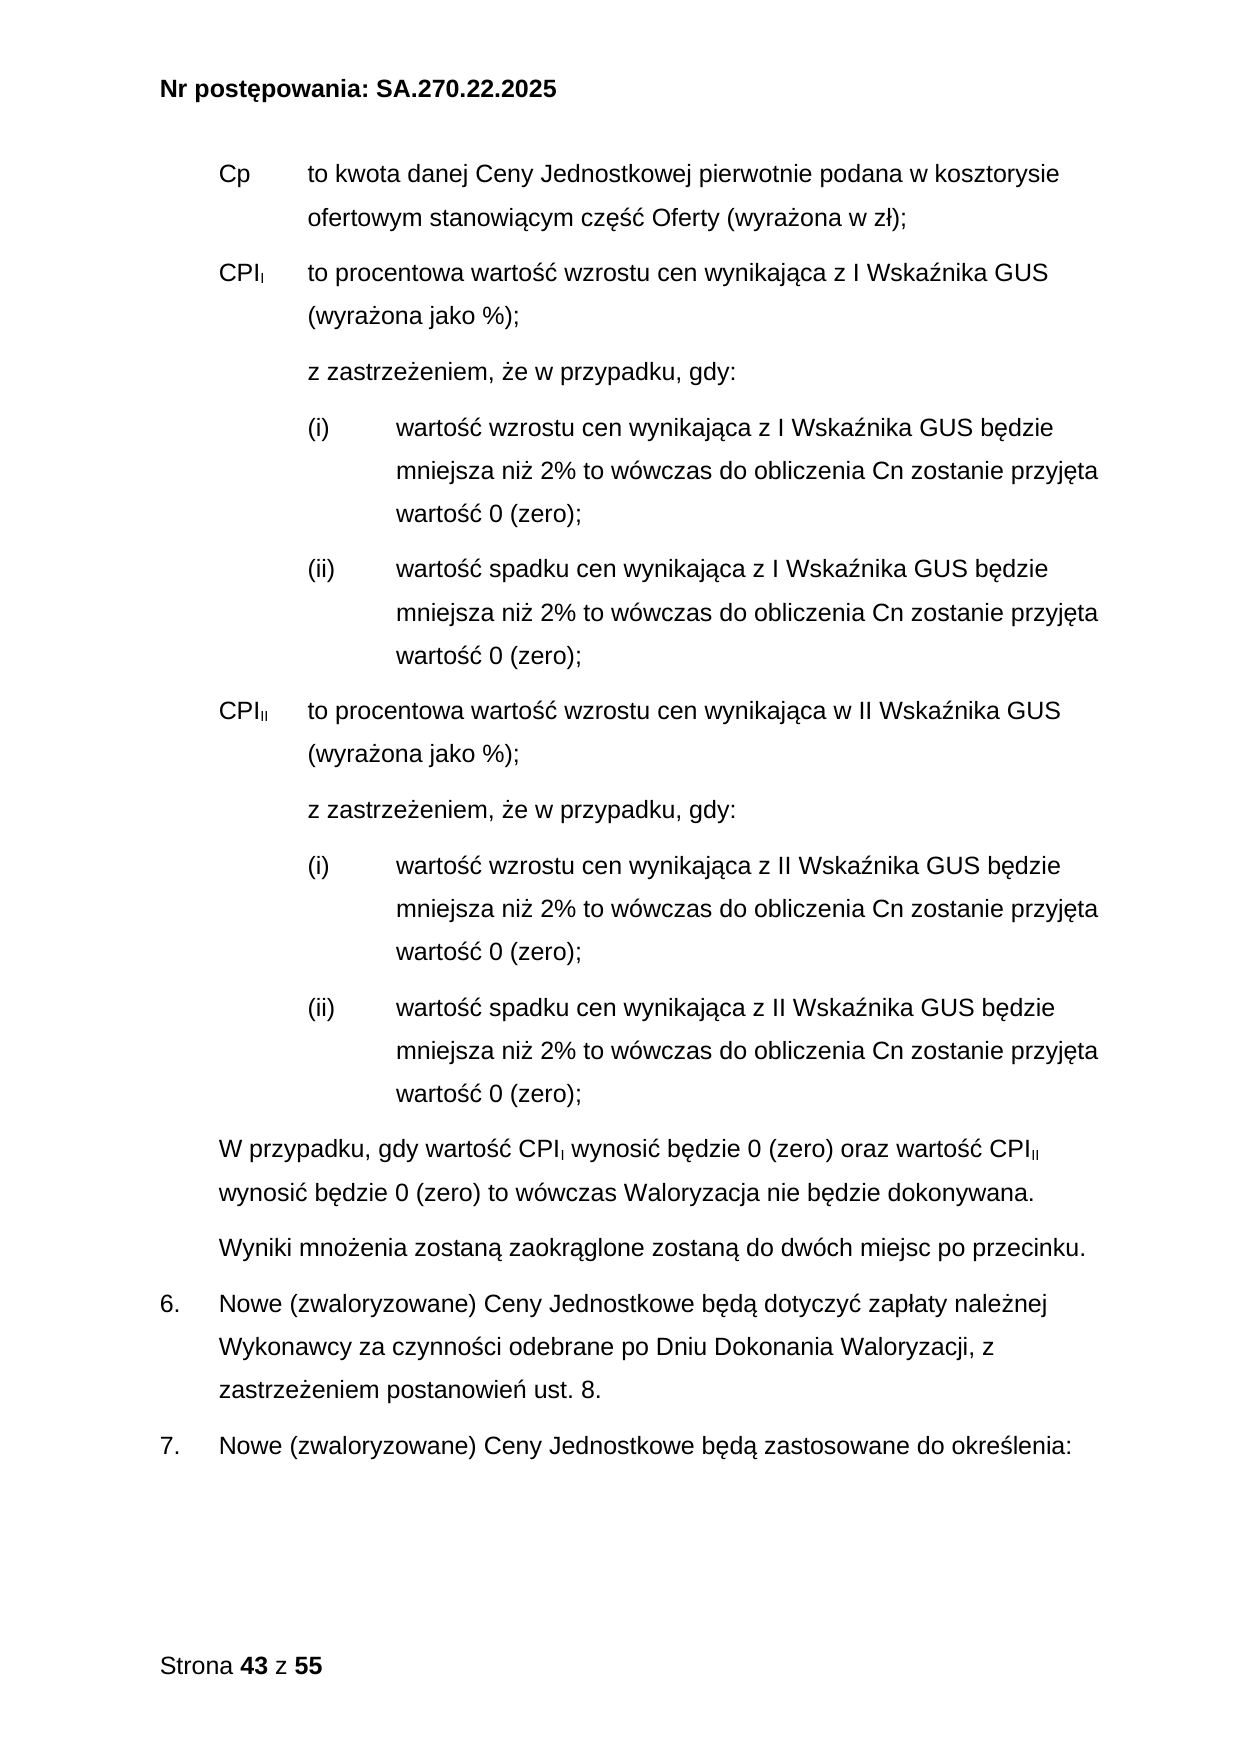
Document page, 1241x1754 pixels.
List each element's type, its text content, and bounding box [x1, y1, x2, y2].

text Wyniki mnożenia zostaną zaokrąglone zostaną do dwóch miejsc po przecinku. [218, 1233, 1122, 1262]
text CPII to procentowa wartość wzrostu cen wynikająca z I Wskaźnika GUS (wyrażona jako %); [218, 258, 1122, 330]
text 6. Nowe (zwaloryzowane) Ceny Jednostkowe będą dotyczyć zapłaty należnej Wykonawcy za czynności odebrane po Dniu Dokonania Waloryzacji, z zastrzeżeniem postanowień ust. 8. [159, 1289, 1122, 1404]
text z zastrzeżeniem, że w przypadku, gdy: [307, 357, 1122, 386]
text (i) wartość wzrostu cen wynikająca z II Wskaźnika GUS będzie mniejsza niż 2% to wówczas do obliczenia Cn zostanie przyjęta wartość 0 (zero); [307, 851, 1122, 966]
text (i) wartość wzrostu cen wynikająca z I Wskaźnika GUS będzie mniejsza niż 2% to wówczas do obliczenia Cn zostanie przyjęta wartość 0 (zero); [307, 413, 1122, 528]
text CPIII to procentowa wartość wzrostu cen wynikająca w II Wskaźnika GUS (wyrażona jako %); [218, 696, 1122, 768]
text Cp to kwota danej Ceny Jednostkowej pierwotnie podana w kosztorysie ofertowym stanowiącym część Oferty (wyrażona w zł); [218, 159, 1122, 231]
text z zastrzeżeniem, że w przypadku, gdy: [307, 795, 1122, 824]
text (ii) wartość spadku cen wynikająca z I Wskaźnika GUS będzie mniejsza niż 2% to wówczas do obliczenia Cn zostanie przyjęta wartość 0 (zero); [307, 554, 1122, 669]
text W przypadku, gdy wartość CPII wynosić będzie 0 (zero) oraz wartość CPIII wynosić będzie 0 (zero) to wówczas Waloryzacja nie będzie dokonywana. [218, 1134, 1122, 1206]
text (ii) wartość spadku cen wynikająca z II Wskaźnika GUS będzie mniejsza niż 2% to wówczas do obliczenia Cn zostanie przyjęta wartość 0 (zero); [307, 993, 1122, 1108]
text 7. Nowe (zwaloryzowane) Ceny Jednostkowe będą zastosowane do określenia: [159, 1431, 1122, 1459]
